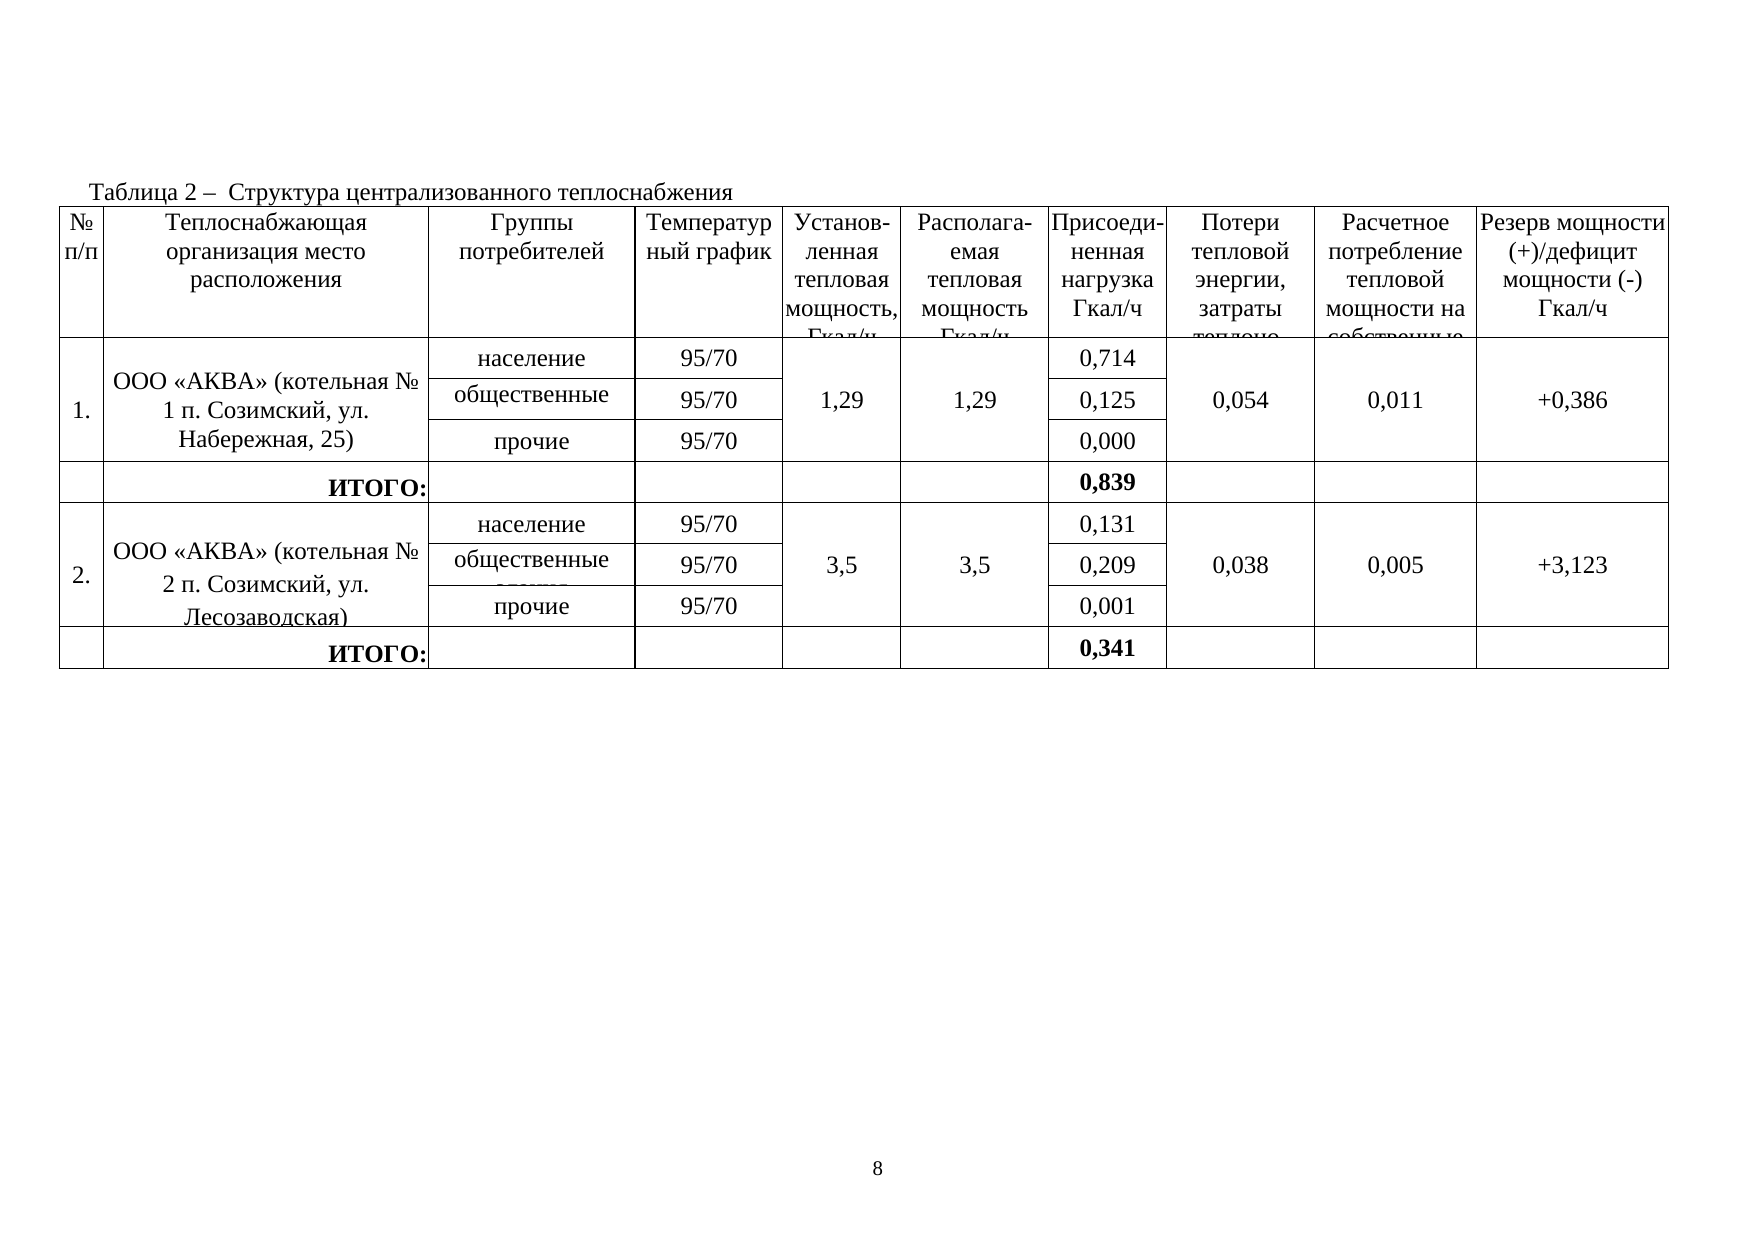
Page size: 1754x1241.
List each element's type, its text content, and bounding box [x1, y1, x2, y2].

table_header Располагаемая тепловая мощность Гкал/ч [901, 207, 1048, 337]
table_cell общественные здания [429, 379, 634, 419]
table_cell 0,125 [1049, 379, 1166, 419]
table_cell 1. [60, 338, 103, 419]
table_cell 0,341 [1049, 627, 1166, 667]
table_cell 0,001 [1049, 586, 1166, 626]
table_cell [1477, 462, 1668, 502]
table_header Группы потребителей [429, 207, 634, 337]
table_cell [1315, 627, 1476, 667]
table_cell 95/70 [636, 379, 782, 419]
table_header Присоединенная нагрузка Гкал/ч [1049, 207, 1166, 337]
table_cell прочие [429, 420, 634, 461]
table_cell [429, 462, 634, 502]
table_cell 0,038 [1167, 503, 1314, 626]
table_cell [1477, 627, 1668, 667]
table_cell 0,839 [1049, 462, 1166, 502]
table_cell население [429, 338, 634, 378]
table_cell 2. [60, 503, 103, 585]
table_cell 1,29 [901, 338, 1048, 461]
table_header Теплоснабжающая организация место расположения [104, 207, 428, 337]
table_cell 0,054 [1167, 338, 1314, 461]
table_cell ООО «АКВА» (котельная № 1 п. Созимский, ул. Набережная, 25) [104, 338, 428, 461]
table_cell 1,29 [783, 338, 900, 461]
table_cell [783, 462, 900, 502]
table_header Потери тепловой энергии, затраты теплоносителя Гкал/ч [1167, 207, 1314, 337]
table_cell [1315, 462, 1476, 502]
table_cell 0,005 [1315, 503, 1476, 626]
text Структура централизованного теплоснабжения [89, 177, 1695, 206]
table_cell 0,714 [1049, 338, 1166, 378]
table_cell [783, 627, 900, 667]
table_cell ИТОГО: [104, 627, 428, 667]
table_cell [60, 462, 103, 502]
table_cell [901, 627, 1048, 667]
table_cell [60, 627, 103, 667]
table_cell +3,123 [1477, 503, 1668, 626]
table_cell [636, 627, 782, 667]
table_cell [636, 462, 782, 502]
table_cell [429, 627, 634, 667]
table_cell [1167, 462, 1314, 502]
table_header Расчетное потребление тепловой мощности на собственные нужды Гкал/час [1315, 207, 1476, 337]
table_cell ООО «АКВА» (котельная № 2 п. Созимский, ул. Лесозаводская) [104, 503, 428, 626]
table_cell 3,5 [901, 503, 1048, 626]
table_cell +0,386 [1477, 338, 1668, 461]
table_header Установленная тепловая мощность, Гкал/ч [783, 207, 900, 337]
table_header № п/п [60, 207, 103, 337]
table_cell [901, 462, 1048, 502]
table_cell общественные здания [429, 544, 634, 585]
table_cell 3,5 [783, 503, 900, 626]
table_cell 0,011 [1315, 338, 1476, 461]
table_cell 95/70 [636, 338, 782, 378]
table_header Температур ный график [636, 207, 782, 337]
table_cell [60, 585, 103, 626]
table_cell [60, 419, 103, 461]
table_cell 95/70 [636, 544, 782, 585]
table_cell 0,000 [1049, 420, 1166, 461]
table_cell ИТОГО: [104, 462, 428, 502]
table_cell 95/70 [636, 586, 782, 626]
table_cell [1167, 627, 1314, 667]
table_header Резерв мощности (+)/дефицит мощности (-) Гкал/ч [1477, 207, 1668, 337]
table_cell население [429, 503, 634, 543]
table_cell 0,209 [1049, 544, 1166, 585]
table_cell 95/70 [636, 503, 782, 543]
table_cell прочие [429, 586, 634, 626]
table_cell 0,131 [1049, 503, 1166, 543]
table_cell 95/70 [636, 420, 782, 461]
